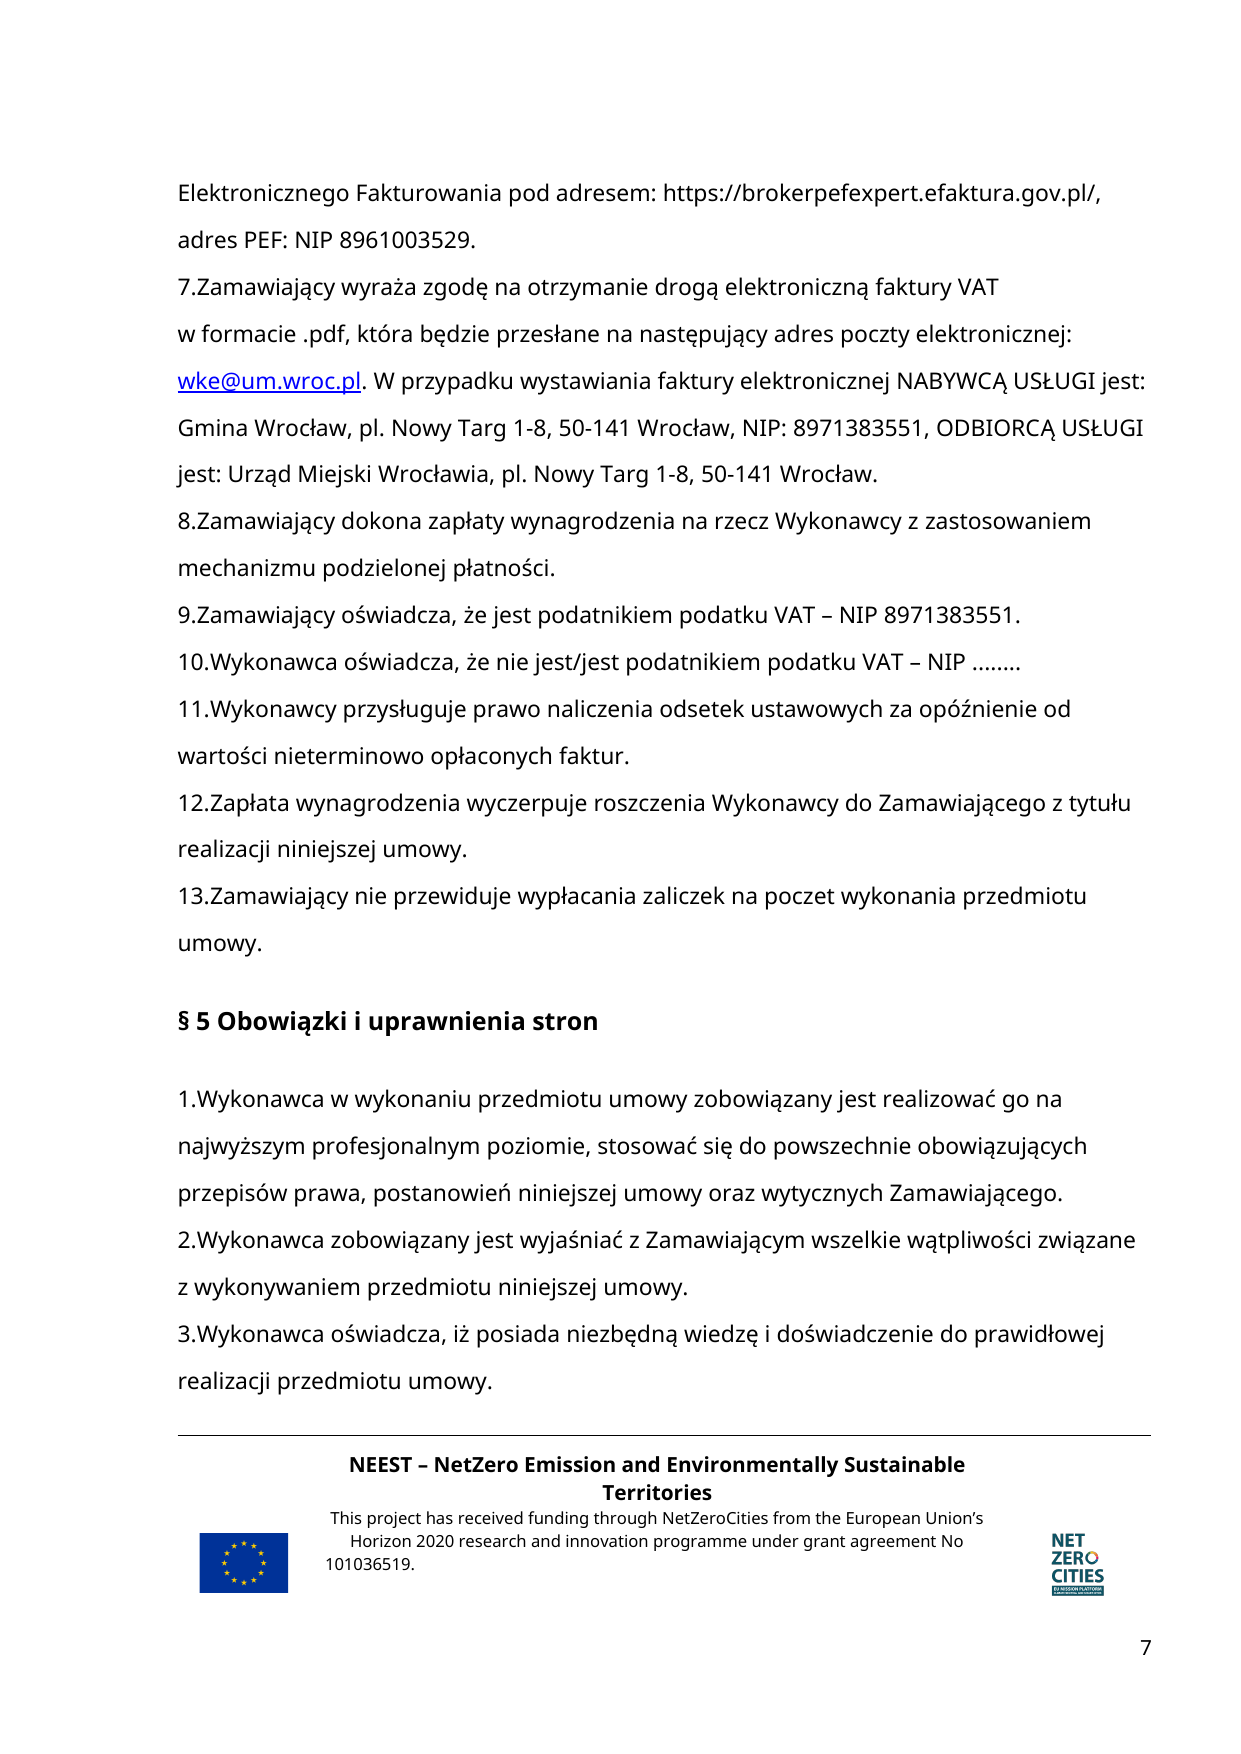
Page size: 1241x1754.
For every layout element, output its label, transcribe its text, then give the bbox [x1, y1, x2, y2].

list Zamawiający oświadcza, że jest podatnikiem podatku VAT – NIP 8971383551. [177, 599, 1152, 630]
picture [1033, 1519, 1122, 1608]
list Zamawiający dokona zapłaty wynagrodzenia na rzecz Wykonawcy z zastosowaniem mechanizmu podzielonej płatności. [177, 505, 1152, 583]
picture [199, 1533, 289, 1593]
list Wykonawca oświadcza, iż posiada niezbędną wiedzę i doświadczenie do prawidłowej realizacji przedmiotu umowy. [177, 1318, 1152, 1396]
list Wykonawcy przysługuje prawo naliczenia odsetek ustawowych za opóźnienie od wartości nieterminowo opłaconych faktur. [177, 693, 1152, 771]
subtitle § 5 Obowiązki i uprawnienia stron [177, 1003, 1152, 1037]
list Zamawiający wyraża zgodę na otrzymanie drogą elektroniczną faktury VAT w formacie .pdf, która będzie przesłane na następujący adres poczty elektronicznej: wke@um.wroc.pl. W przypadku wystawiania faktury elektronicznej NABYWCĄ USŁUGI jest: Gmina Wrocław, pl. Nowy Targ 1-8, 50-141 Wrocław, NIP: 8971383551, ODBIORCĄ USŁUGI jest: Urząd Miejski Wrocławia, pl. Nowy Targ 1-8, 50-141 Wrocław. [177, 271, 1152, 490]
list Zapłata wynagrodzenia wyczerpuje roszczenia Wykonawcy do Zamawiającego z tytułu realizacji niniejszej umowy. [177, 787, 1152, 865]
list Wykonawca oświadcza, że nie jest/jest podatnikiem podatku VAT – NIP ........ [177, 646, 1152, 677]
list Wykonawca zobowiązany jest wyjaśniać z Zamawiającym wszelkie wątpliwości związane z wykonywaniem przedmiotu niniejszej umowy. [177, 1224, 1152, 1302]
list Zamawiający nie przewiduje wypłacania zaliczek na poczet wykonania przedmiotu umowy. [177, 880, 1152, 958]
list Wykonawca w wykonaniu przedmiotu umowy zobowiązany jest realizować go na najwyższym profesjonalnym poziomie, stosować się do powszechnie obowiązujących przepisów prawa, postanowień niniejszej umowy oraz wytycznych Zamawiającego. [177, 1083, 1152, 1208]
